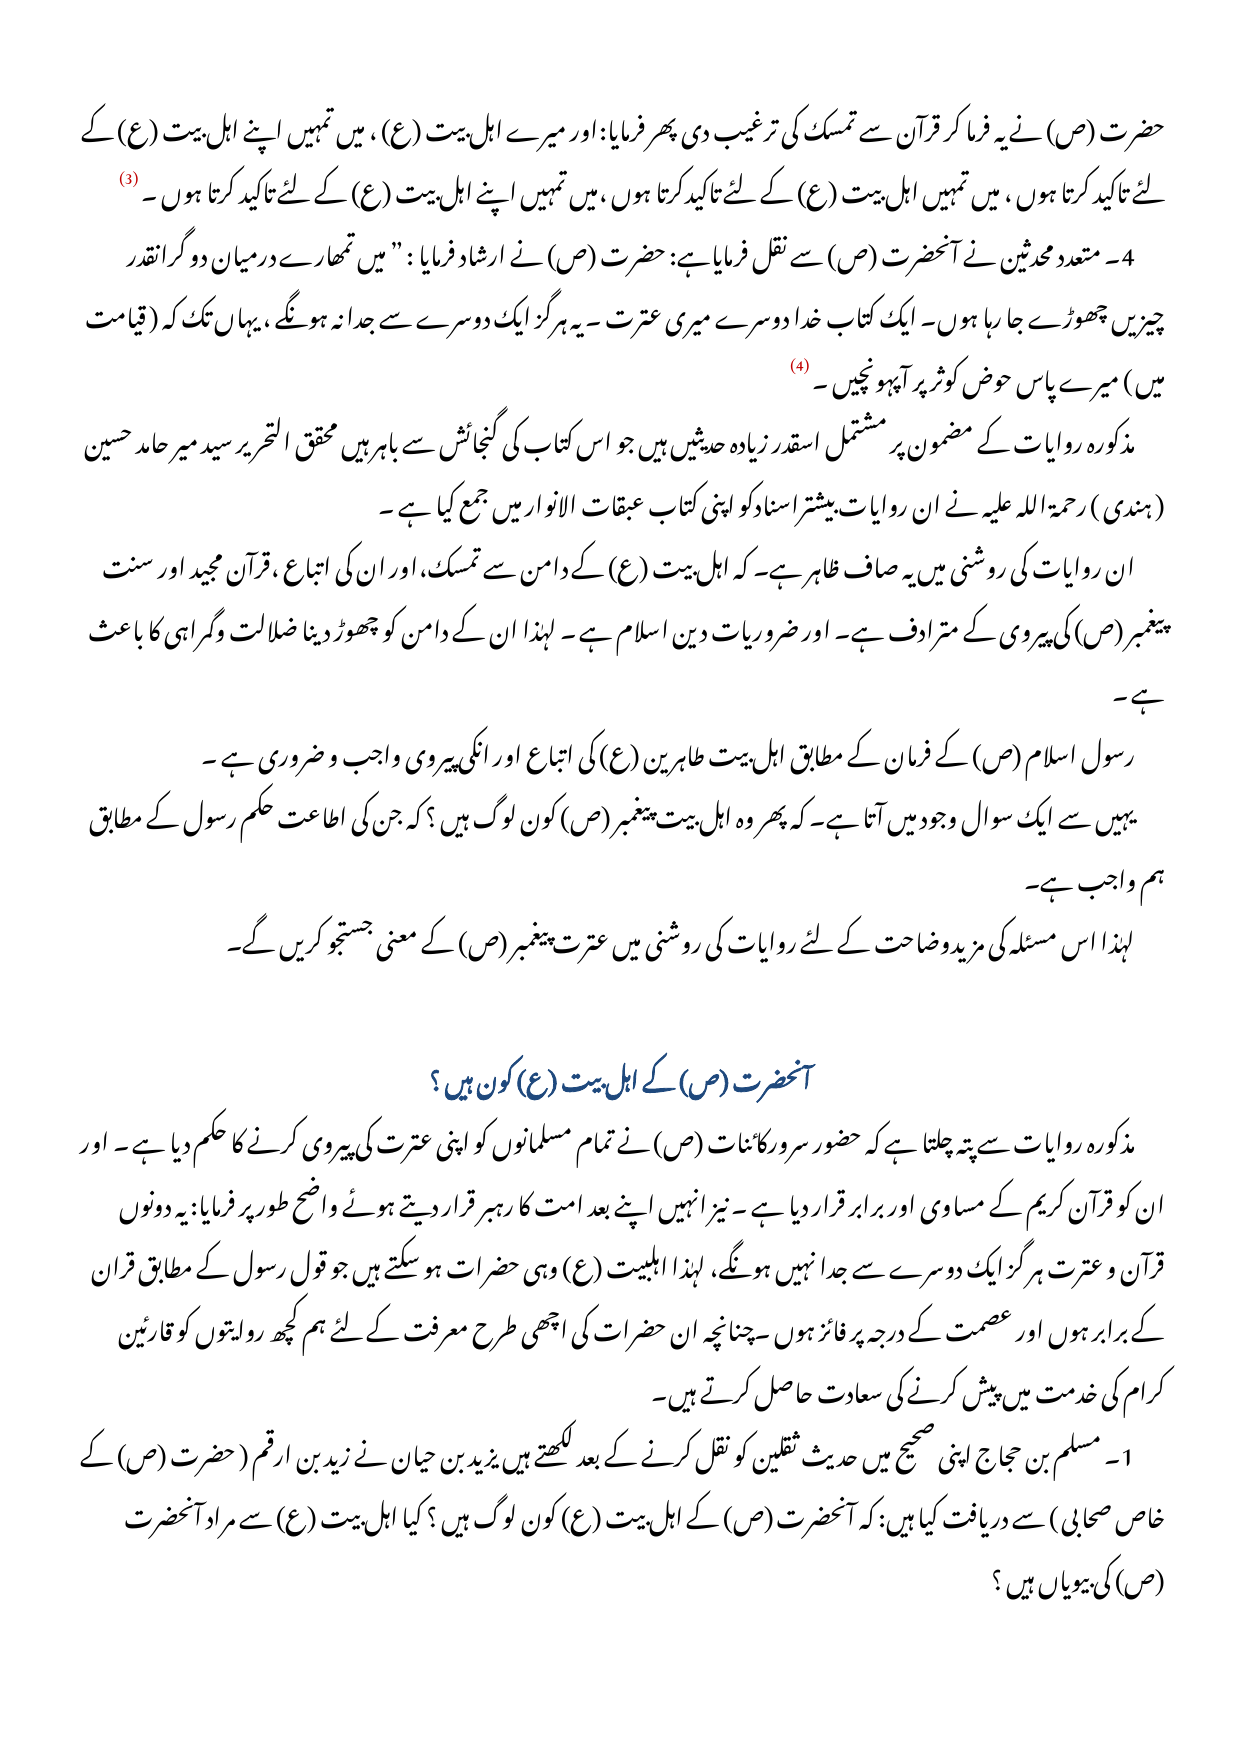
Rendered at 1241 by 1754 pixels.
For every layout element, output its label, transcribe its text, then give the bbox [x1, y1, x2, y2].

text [75, 94, 1165, 219]
text رسول اسلام (ص) کے فرمان کے مطابق اہل بیت طاہرین (ع) کی اتباع اور انکی پیروی واجب و ضروری ہے ۔ [75, 719, 1165, 781]
text ان روایات کی روشنی میں یہ صاف ظاہر ہے۔ کہ اہل بیت (ع) کے دامن سے تمسک،اور ان کی اتباع ،قرآن مجید اور سنت پیغمبر (ص) کی پیروی کے مترادف ہے۔ اور ضروریات دین اسلام ہے ۔ لہٰذا ان کے دامن کو چھوڑ دینا ضلالت وگمراہی کا باعث ہے ۔ [75, 531, 1165, 719]
text مذکورہ روایات سے پتہ چلتا ہے کہ حضور سرورکائنات (ص) نے تمام مسلمانوں کو اپنی عترت کی پیروی کرنے کا حکم دیا ہے ۔ اور ان کو قرآن کریم کے مساوی اور برابر قرار دیا ہے ۔ نیز انہیں اپنے بعد امت کا رہبر قرار دیتے ہوئے واضح طور پر فرمایا: یہ دونوں قرآن و عترت ہر گز ایک دوسرے سے جدا نہیں ہونگے، لہٰذا اہلبیت (ع) وہی حضرات ہو سکتے ہیں جو قول رسول کے مطابق قران کے برابر ہوں اور عصمت کے درجہ پر فائز ہوں ۔چنانچہ ان حضرات کی اچھی طرح معرفت کے لئے ہم کچھ روایتوں کو قارئین کرام کی خدمت میں پیش کرنے کی سعادت حاصل کرتے ہیں۔ [75, 1106, 1165, 1419]
text یہیں سے ایک سوال وجود میں آتا ہے۔ کہ پھر وہ اہل بیت پیغمبر (ص) کون لوگ ہیں ؟ کہ جن کی اطاعت حکم رسول کے مطابق ہم واجب ہے۔ [75, 781, 1165, 906]
text 4۔ متعدد محدثین نے آنحضرت (ص) سے نقل فرمایاہے: حضرت (ص) نے ارشاد فرمایا : ” میں تمھارے درمیان دو گرانقدر چیزیں چھوڑے جا رہا ہوں۔ ایک کتاب خدا دوسرے میری عترت ۔ یہ ہرگز ایک دوسرے سے جدا نہ ہونگے ، یہاں تک کہ ( قیامت میں ) میرے پاس حوض کوثر پر آپہونچیں ۔ (4) [75, 219, 1165, 406]
text مذکورہ روایات کے مضمون پر مشتمل اسقدر زیادہ حدیثیں ہیں جو اس کتاب کی گنجائش سے باہر ہیں محقق التحر یر سید میر حامد حسین ( ہندی ) رحمۃ اللہ علیہ نے ان روایات بیشتراسنادکو اپنی کتاب عبقات الانوار میں جمع کیا ہے ۔ [75, 406, 1165, 531]
subtitle آنحضرت (ص) کے اہل بیت (ع) کون ہیں ؟ [75, 1044, 1165, 1106]
text 1۔ مسلم بن حجاج اپنی صحیح میں حدیث ثقلین کو نقل کرنے کے بعد لکھتے ہیں یزید بن حیان نے زید بن ارقم ( حضرت (ص) کے خاص صحابی ) سے دریافت کیا ہیں: کہ آنحضرت (ص) کے اہل بیت (ع) کون لوگ ہیں ؟ کیا اہل بیت (ع) سے مراد آنحضرت (ص) کی بیویاں ہیں ؟ [75, 1419, 1165, 1606]
text لہٰذا اس مسئلہ کی مزیدوضاحت کے لئے روایات کی روشنی میں عترت پیغمبر (ص) کے معنی جستجو کریں گے۔ [75, 906, 1165, 969]
